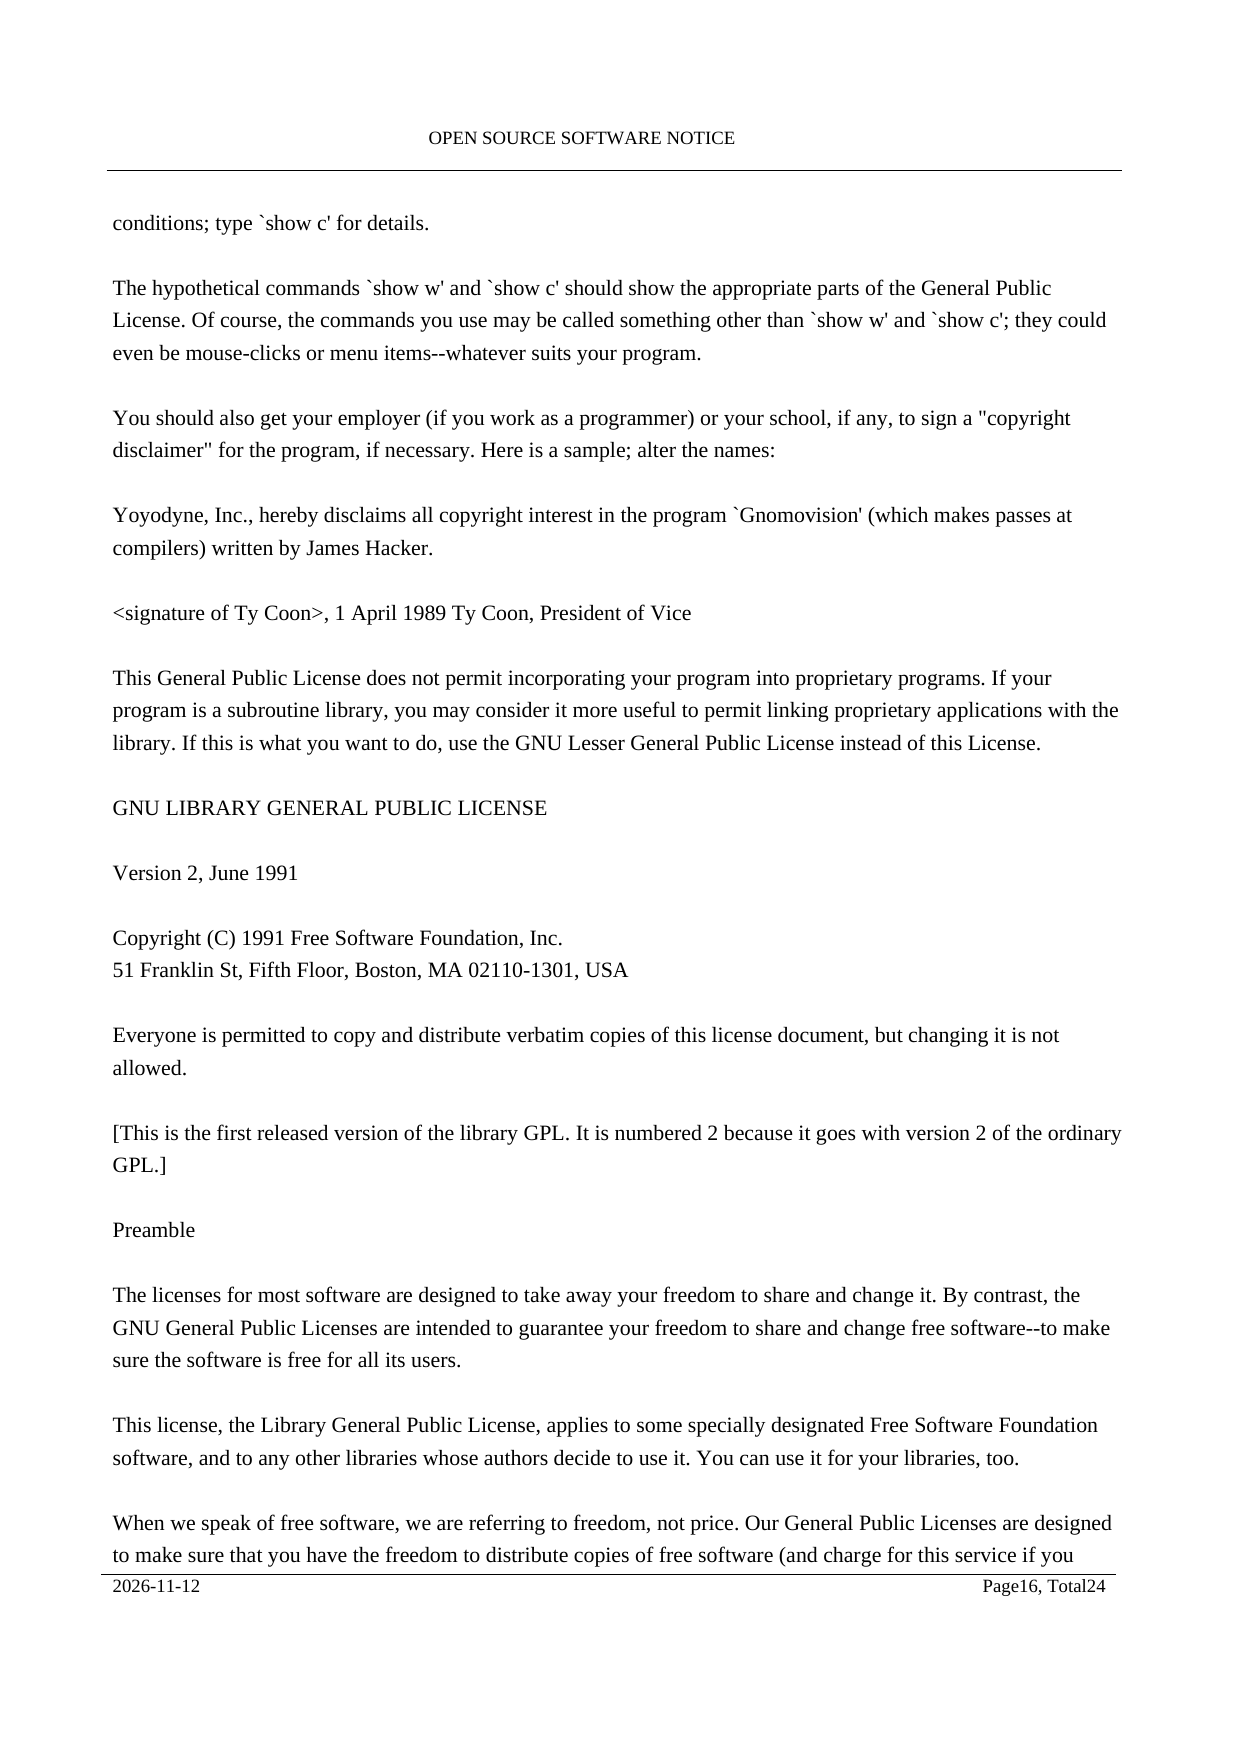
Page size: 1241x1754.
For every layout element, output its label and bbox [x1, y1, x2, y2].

text [112, 206, 1128, 1571]
